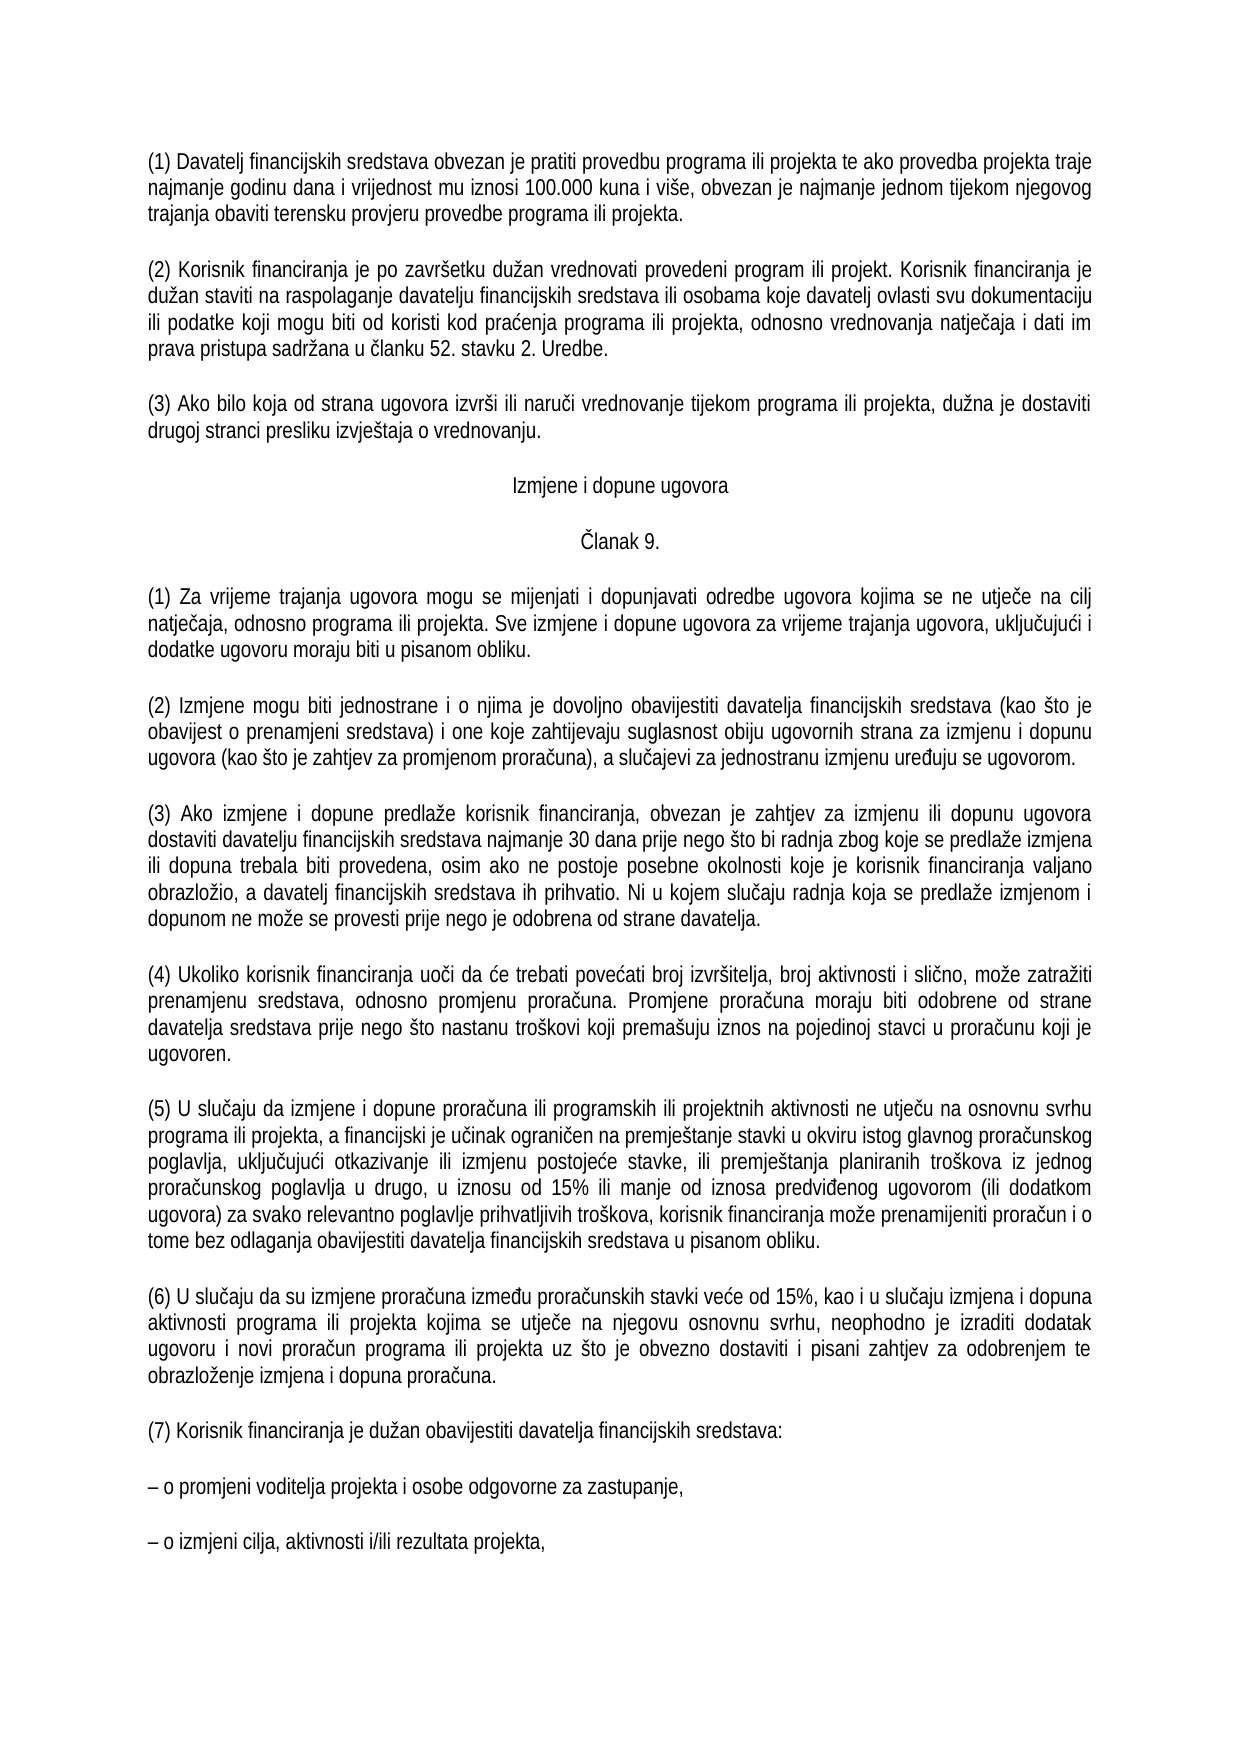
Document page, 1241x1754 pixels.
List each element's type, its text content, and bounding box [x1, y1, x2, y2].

text – o izmjeni cilja, aktivnosti i/ili rezultata projekta, [148, 1528, 1093, 1554]
text (2) Korisnik financiranja je po završetku dužan vrednovati provedeni program ili projekt. Korisnik financiranja je dužan staviti na raspolaganje davatelju financijskih sredstava ili osobama koje davatelj ovlasti svu dokumentaciju ili podatke koji mogu biti od koristi kod praćenja programa ili projekta, odnosno vrednovanja natječaja i dati im prava pristupa sadržana u članku 52. stavku 2. Uredbe. [148, 256, 1093, 361]
text (3) Ako bilo koja od strana ugovora izvrši ili naruči vrednovanje tijekom programa ili projekta, dužna je dostaviti drugoj stranci presliku izvještaja o vrednovanju. [148, 390, 1093, 443]
text (3) Ako izmjene i dopune predlaže korisnik financiranja, obvezan je zahtjev za izmjenu ili dopunu ugovora dostaviti davatelju financijskih sredstava najmanje 30 dana prije nego što bi radnja zbog koje se predlaže izmjena ili dopuna trebala biti provedena, osim ako ne postoje posebne okolnosti koje je korisnik financiranja valjano obrazložio, a davatelj financijskih sredstava ih prihvatio. Ni u kojem slučaju radnja koja se predlaže izmjenom i dopunom ne može se provesti prije nego je odobrena od strane davatelja. [148, 800, 1093, 932]
text (5) U slučaju da izmjene i dopune proračuna ili programskih ili projektnih aktivnosti ne utječu na osnovnu svrhu programa ili projekta, a financijski je učinak ograničen na premještanje stavki u okviru istog glavnog proračunskog poglavlja, uključujući otkazivanje ili izmjenu postojeće stavke, ili premještanja planiranih troškova iz jednog proračunskog poglavlja u drugo, u iznosu od 15% ili manje od iznosa predviđenog ugovorom (ili dodatkom ugovora) za svako relevantno poglavlje prihvatljivih troškova, korisnik financiranja može prenamijeniti proračun i o tome bez odlaganja obavijestiti davatelja financijskih sredstava u pisanom obliku. [148, 1095, 1093, 1253]
text (7) Korisnik financiranja je dužan obavijestiti davatelja financijskih sredstava: [148, 1417, 1093, 1443]
text (4) Ukoliko korisnik financiranja uoči da će trebati povećati broj izvršitelja, broj aktivnosti i slično, može zatražiti prenamjenu sredstava, odnosno promjenu proračuna. Promjene proračuna moraju biti odobrene od strane davatelja sredstava prije nego što nastanu troškovi koji premašuju iznos na pojedinoj stavci u proračunu koji je ugovoren. [148, 961, 1093, 1066]
text Članak 9. [148, 528, 1093, 554]
text (6) U slučaju da su izmjene proračuna između proračunskih stavki veće od 15%, kao i u slučaju izmjena i dopuna aktivnosti programa ili projekta kojima se utječe na njegovu osnovnu svrhu, neophodno je izraditi dodatak ugovoru i novi proračun programa ili projekta uz što je obvezno dostaviti i pisani zahtjev za odobrenjem te obrazloženje izmjena i dopuna proračuna. [148, 1283, 1093, 1388]
text – o promjeni voditelja projekta i osobe odgovorne za zastupanje, [148, 1473, 1093, 1499]
text (1) Za vrijeme trajanja ugovora mogu se mijenjati i dopunjavati odredbe ugovora kojima se ne utječe na cilj natječaja, odnosno programa ili projekta. Sve izmjene i dopune ugovora za vrijeme trajanja ugovora, uključujući i dodatke ugovoru moraju biti u pisanom obliku. [148, 583, 1093, 662]
text Izmjene i dopune ugovora [148, 472, 1093, 499]
text (1) Davatelj financijskih sredstava obvezan je pratiti provedbu programa ili projekta te ako provedba projekta traje najmanje godinu dana i vrijednost mu iznosi 100.000 kuna i više, obvezan je najmanje jednom tijekom njegovog trajanja obaviti terensku provjeru provedbe programa ili projekta. [148, 148, 1093, 227]
text (2) Izmjene mogu biti jednostrane i o njima je dovoljno obavijestiti davatelja financijskih sredstava (kao što je obavijest o prenamjeni sredstava) i one koje zahtijevaju suglasnost obiju ugovornih strana za izmjenu i dopunu ugovora (kao što je zahtjev za promjenom proračuna), a slučajevi za jednostranu izmjenu uređuju se ugovorom. [148, 692, 1093, 771]
